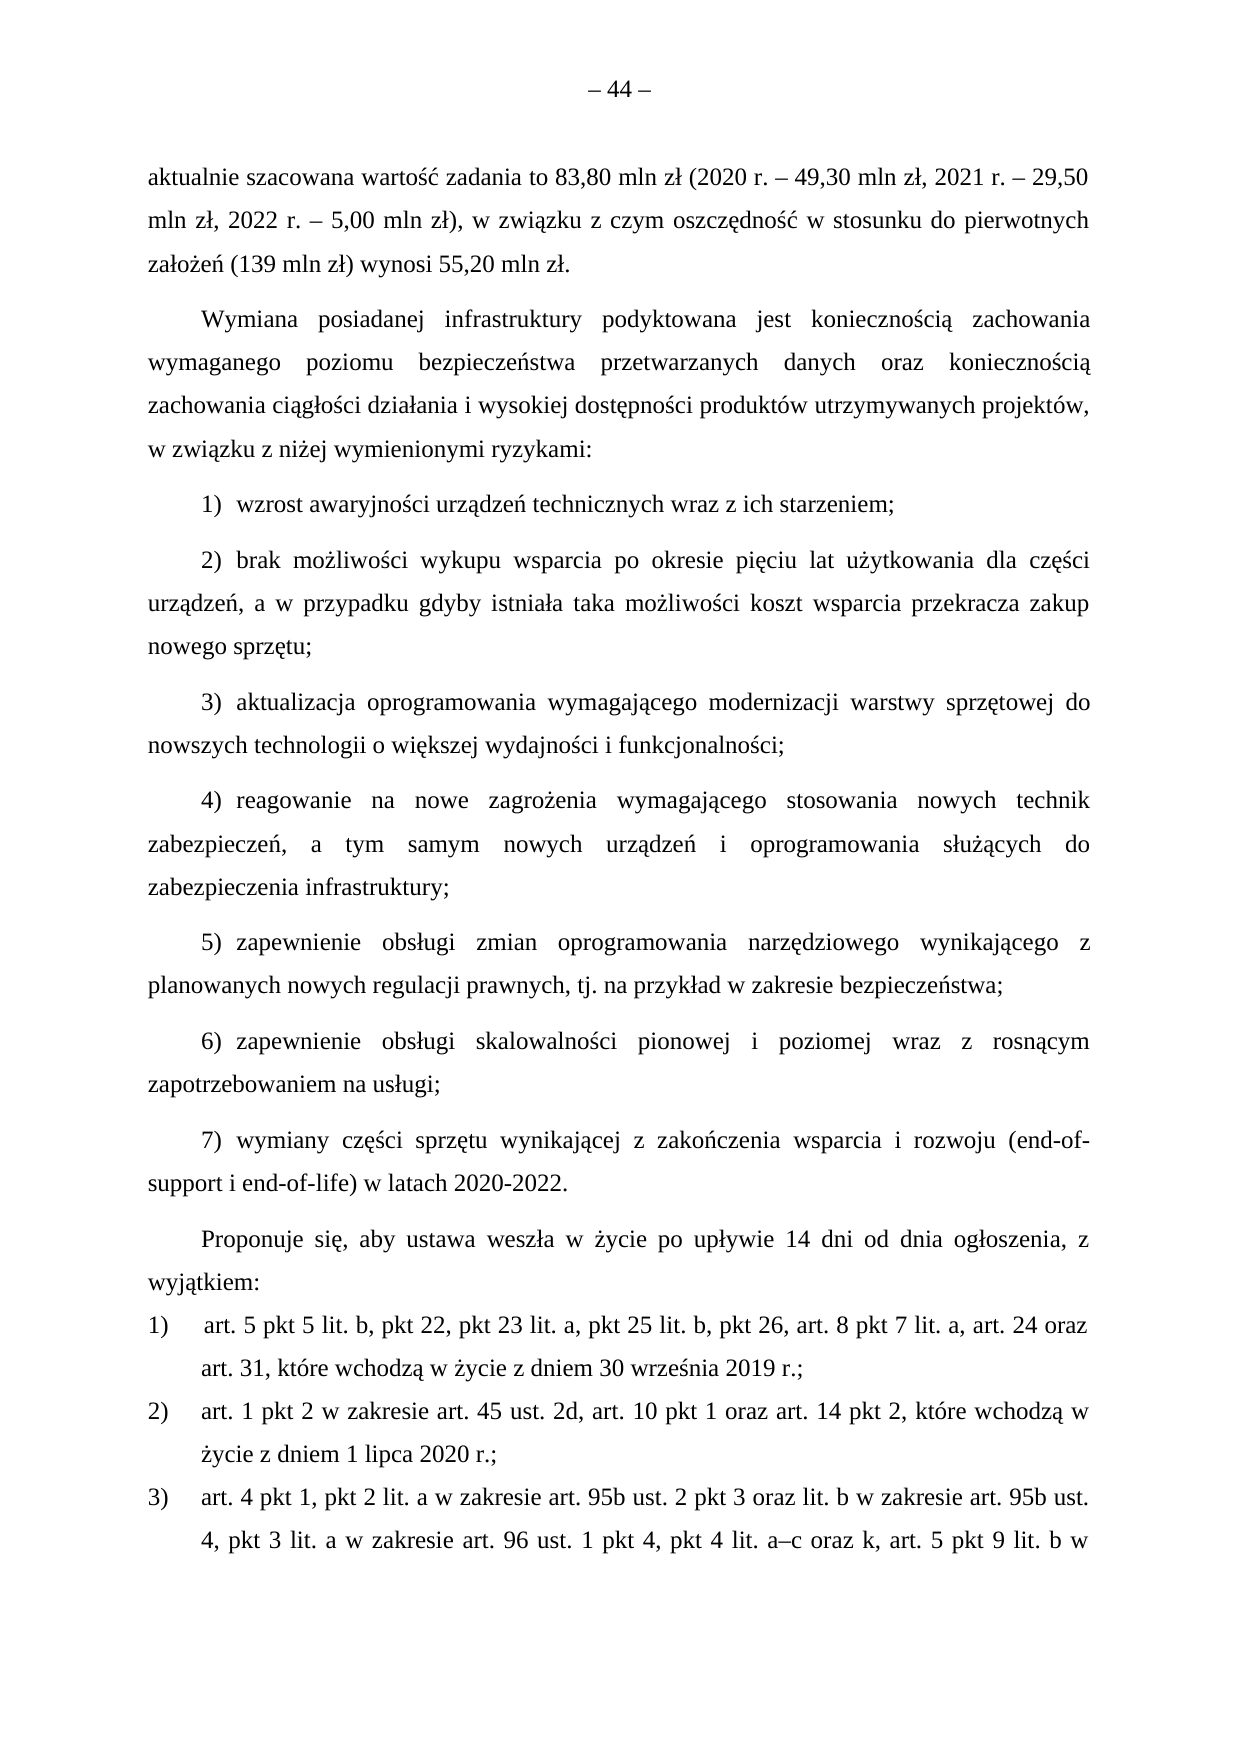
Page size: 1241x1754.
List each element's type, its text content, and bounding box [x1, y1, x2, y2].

text 1) art. 5 pkt 5 lit. b, pkt 22, pkt 23 lit. a, pkt 25 lit. b, pkt 26, art. 8 pkt 7 lit. a, art. 24 oraz art. 31, które wchodzą w życie z dniem 30 września 2019 r.; [148, 1310, 1091, 1382]
text 2) art. 1 pkt 2 w zakresie art. 45 ust. 2d, art. 10 pkt 1 oraz art. 14 pkt 2, które wchodzą w życie z dniem 1 lipca 2020 r.; [148, 1396, 1091, 1468]
text 4) reagowanie na nowe zagrożenia wymagającego stosowania nowych technik zabezpieczeń, a tym samym nowych urządzeń i oprogramowania służących do zabezpieczenia infrastruktury; [148, 786, 1091, 901]
text 6) zapewnienie obsługi skalowalności pionowej i poziomej wraz z rosnącym zapotrzebowaniem na usługi; [148, 1026, 1091, 1098]
text Proponuje się, aby ustawa weszła w życie po upływie 14 dni od dnia ogłoszenia, z wyjątkiem: [148, 1224, 1091, 1296]
text 3) aktualizacja oprogramowania wymagającego modernizacji warstwy sprzętowej do nowszych technologii o większej wydajności i funkcjonalności; [148, 687, 1091, 759]
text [148, 1482, 1091, 1554]
text Wymiana posiadanej infrastruktury podyktowana jest koniecznością zachowania wymaganego poziomu bezpieczeństwa przetwarzanych danych oraz koniecznością zachowania ciągłości działania i wysokiej dostępności produktów utrzymywanych projektów, w związku z niżej wymienionymi ryzykami: [148, 304, 1091, 462]
text 2) brak możliwości wykupu wsparcia po okresie pięciu lat użytkowania dla części urządzeń, a w przypadku gdyby istniała taka możliwości koszt wsparcia przekracza zakup nowego sprzętu; [148, 545, 1091, 660]
text 1) wzrost awaryjności urządzeń technicznych wraz z ich starzeniem; [148, 489, 1091, 518]
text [148, 162, 1091, 277]
text 5) zapewnienie obsługi zmian oprogramowania narzędziowego wynikającego z planowanych nowych regulacji prawnych, tj. na przykład w zakresie bezpieczeństwa; [148, 927, 1091, 999]
text 7) wymiany części sprzętu wynikającej z zakończenia wsparcia i rozwoju (end-of-support i end-of-life) w latach 2020-2022. [148, 1125, 1091, 1197]
